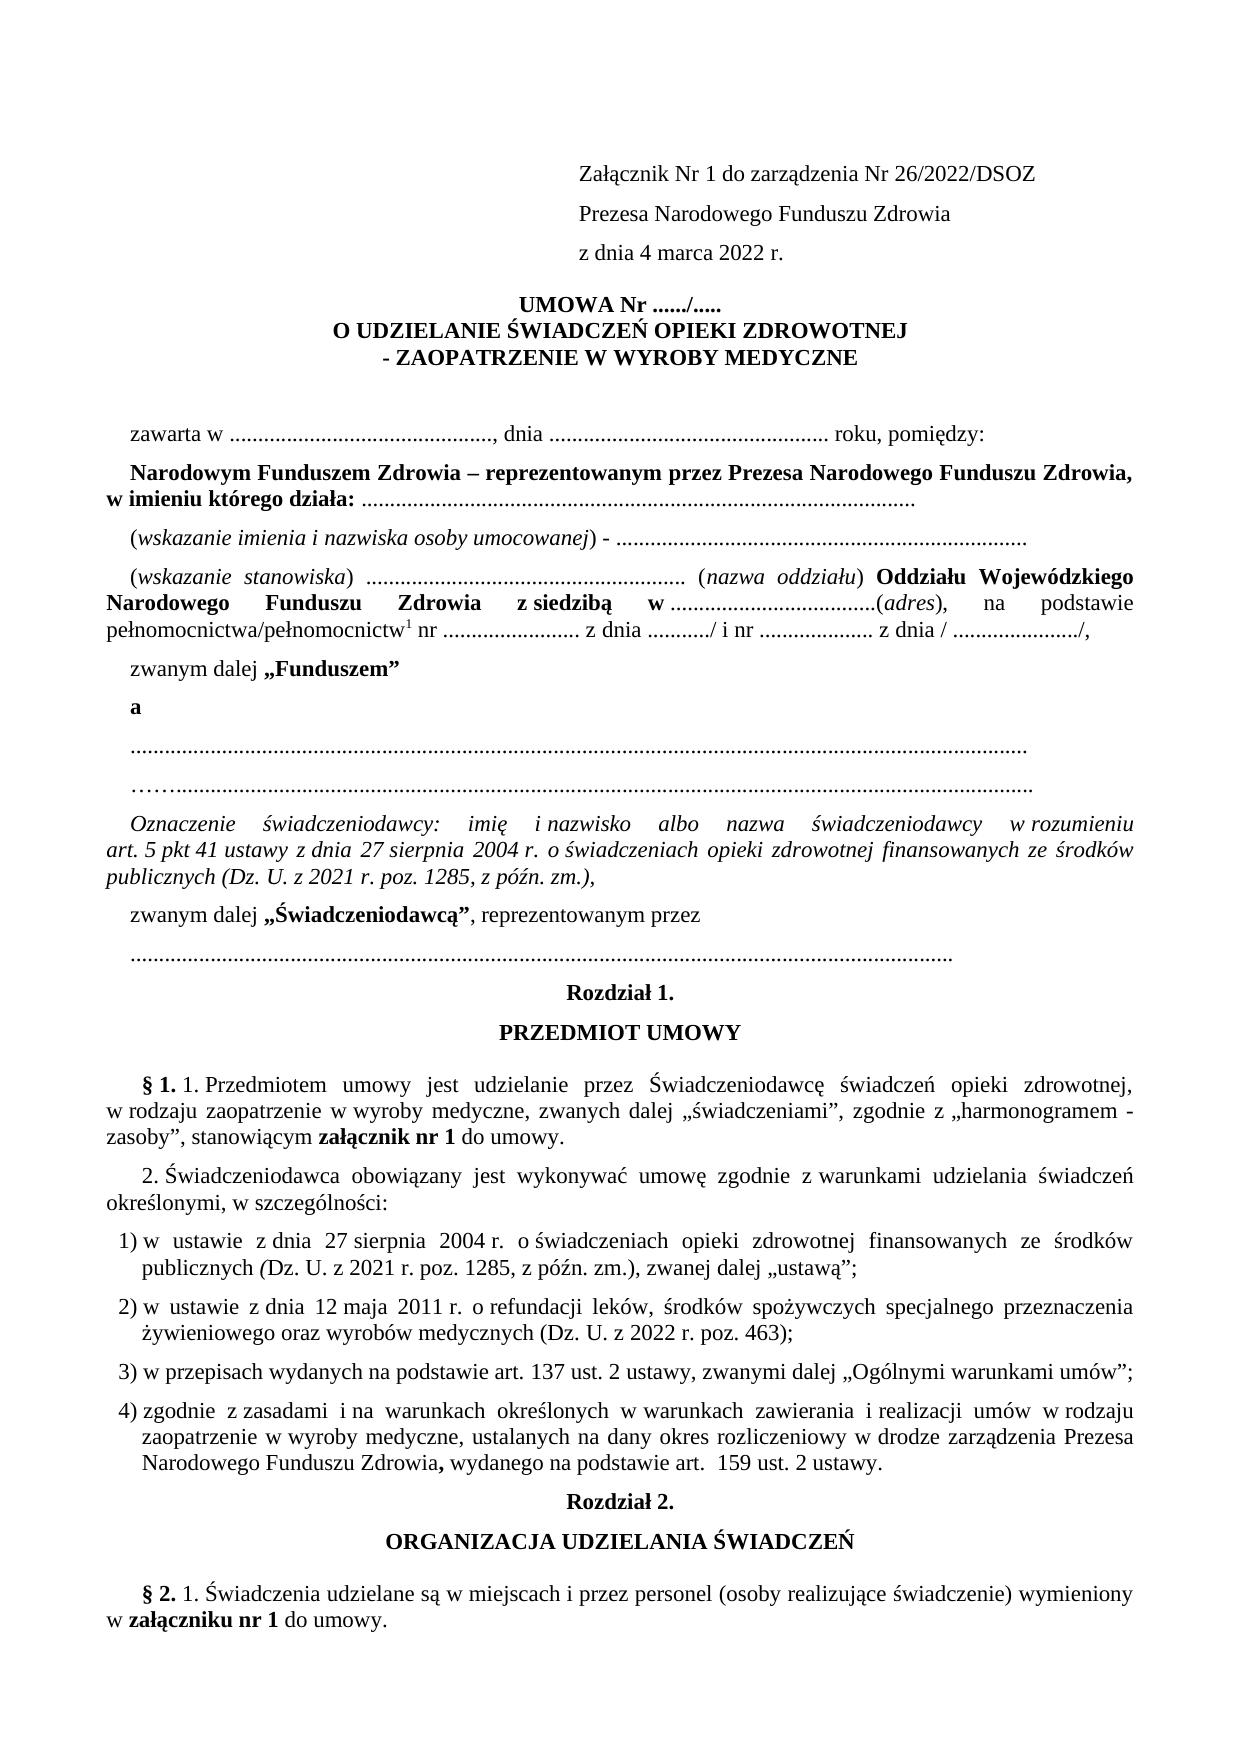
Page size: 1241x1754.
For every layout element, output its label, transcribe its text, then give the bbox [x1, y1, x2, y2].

text (wskazanie imienia i nazwiska osoby umocowanej) - ........................................................................ [106, 524, 1134, 551]
text Rozdział 1. PRZEDMIOT UMOWY [106, 979, 1134, 1045]
text ……...................................................................................................................................................... [106, 771, 1134, 797]
text 3) w przepisach wydanych na podstawie art. 137 ust. 2 ustawy, zwanymi dalej „Ogólnymi warunkami umów”; [118, 1358, 1134, 1384]
text Oznaczenie świadczeniodawcy: imię i nazwisko albo nazwa świadczeniodawcy w rozumieniu art. 5 pkt 41 ustawy z dnia 27 sierpnia 2004 r. o świadczeniach opieki zdrowotnej finansowanych ze środków publicznych (Dz. U. z 2021 r. poz. 1285, z późn. zm.), [106, 810, 1134, 889]
text zwanym dalej „Świadczeniodawcą”, reprezentowanym przez [106, 902, 1134, 928]
text Narodowym Funduszem Zdrowia – reprezentowanym przez Prezesa Narodowego Funduszu Zdrowia, w imieniu którego działa: ................................................................................................. [106, 459, 1134, 512]
text Załącznik Nr 1 do zarządzenia Nr 26/2022/DSOZ Prezesa Narodowego Funduszu Zdrowia z dnia 4 marca 2022 r. [579, 160, 1134, 265]
text ................................................................................................................................................ [106, 940, 1134, 967]
text 2) w ustawie z dnia 12 maja 2011 r. o refundacji leków, środków spożywczych specjalnego przeznaczenia żywieniowego oraz wyrobów medycznych (Dz. U. z 2022 r. poz. 463); [118, 1293, 1134, 1345]
text 4) zgodnie z zasadami i na warunkach określonych w warunkach zawierania i realizacji umów w rodzaju zaopatrzenie w wyroby medyczne, ustalanych na dany okres rozliczeniowy w drodze zarządzenia Prezesa Narodowego Funduszu Zdrowia, wydanego na podstawie art. 159 ust. 2 ustawy. [118, 1397, 1134, 1476]
text ............................................................................................................................................................. [106, 732, 1134, 759]
text (wskazanie stanowiska) ........................................................ (nazwa oddziału) Oddziału Wojewódzkiego Narodowego Funduszu Zdrowia z siedzibą w ....................................(adres), na podstawie pełnomocnictwa/pełnomocnictw1 nr ........................ z dnia .........../ i nr .................... z dnia / ....................../, [106, 563, 1134, 642]
text zwanym dalej „Funduszem” [106, 654, 1134, 681]
text UMOWA Nr ....../..... O UDZIELANIE ŚWIADCZEŃ OPIEKI ZDROWOTNEJ - ZAOPATRZENIE W WYROBY MEDYCZNE [106, 291, 1134, 370]
text zawarta w .............................................., dnia ................................................. roku, pomiędzy: [106, 420, 1134, 446]
text 2. Świadczeniodawca obowiązany jest wykonywać umowę zgodnie z warunkami udzielania świadczeń określonymi, w szczególności: [106, 1162, 1134, 1215]
text a [106, 693, 1134, 720]
text 1) w ustawie z dnia 27 sierpnia 2004 r. o świadczeniach opieki zdrowotnej finansowanych ze środków publicznych (Dz. U. z 2021 r. poz. 1285, z późn. zm.), zwanej dalej „ustawą”; [118, 1227, 1134, 1280]
text § 1. 1. Przedmiotem umowy jest udzielanie przez Świadczeniodawcę świadczeń opieki zdrowotnej, w rodzaju zaopatrzenie w wyroby medyczne, zwanych dalej „świadczeniami”, zgodnie z „harmonogramem - zasoby”, stanowiącym załącznik nr 1 do umowy. [106, 1071, 1134, 1150]
text § 2. 1. Świadczenia udzielane są w miejscach i przez personel (osoby realizujące świadczenie) wymieniony w załączniku nr 1 do umowy. [106, 1580, 1134, 1632]
text Rozdział 2. ORGANIZACJA UDZIELANIA ŚWIADCZEŃ [106, 1488, 1134, 1554]
